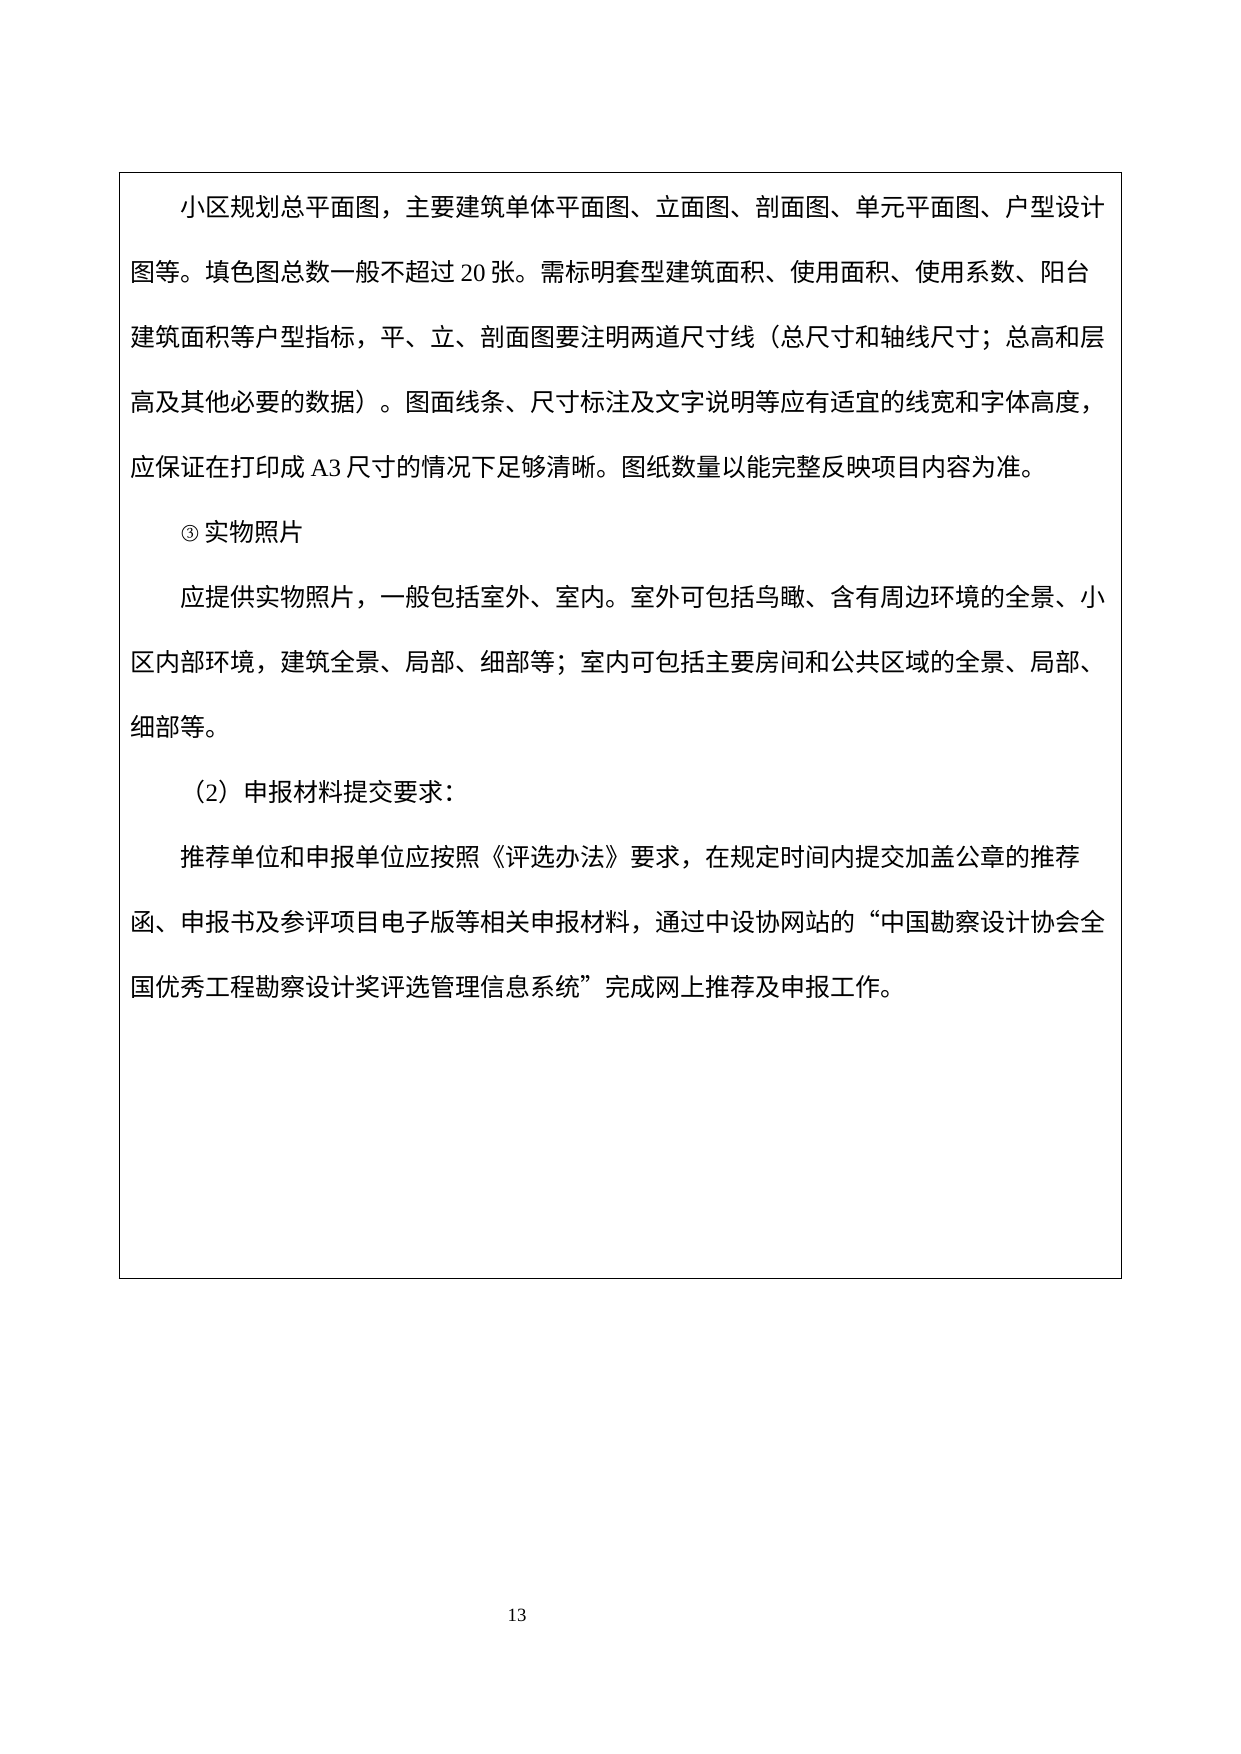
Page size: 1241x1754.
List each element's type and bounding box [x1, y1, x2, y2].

table_header [120, 173, 1121, 1278]
